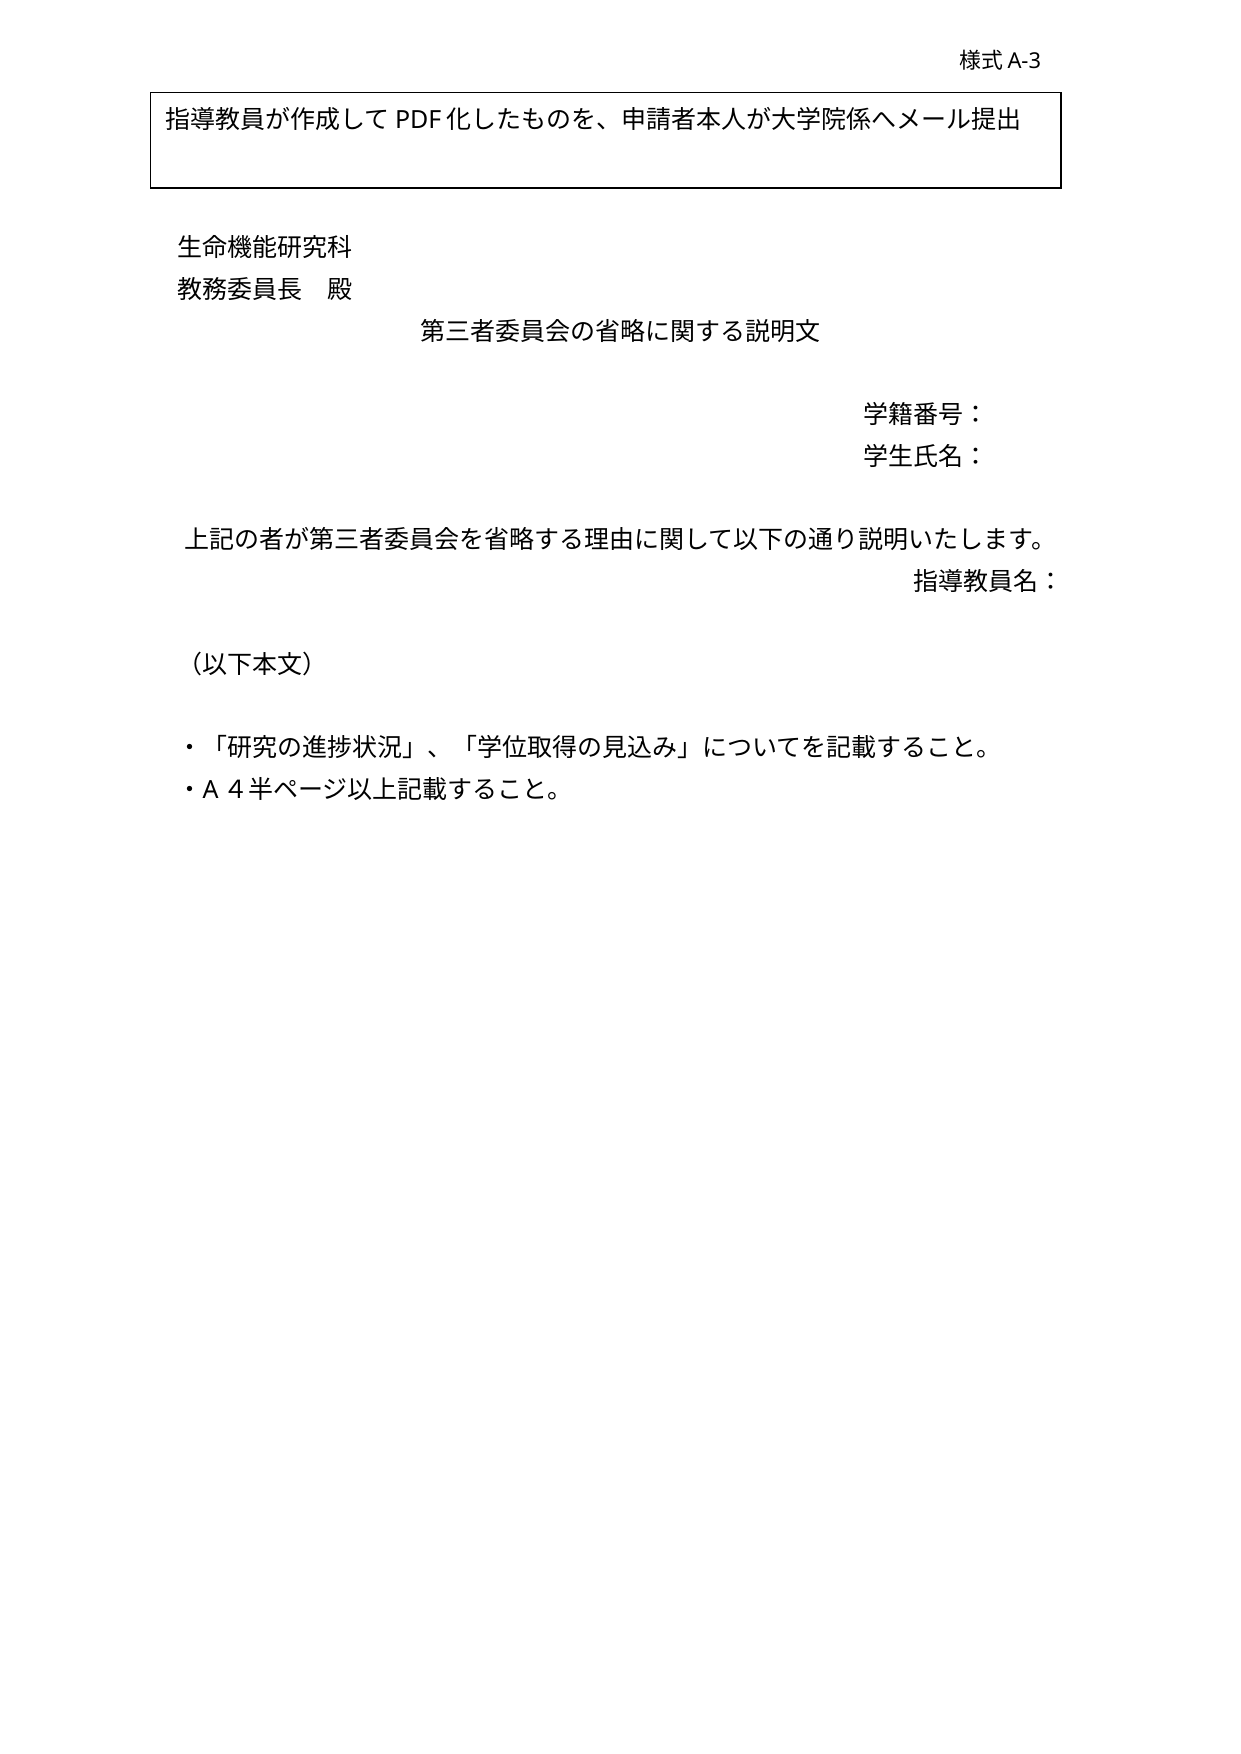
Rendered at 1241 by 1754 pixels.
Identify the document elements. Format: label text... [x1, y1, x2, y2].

text 学籍番号： [177, 392, 1063, 433]
text 第三者委員会の省略に関する説明文 [177, 308, 1063, 350]
text ・「研究の進捗状況」、「学位取得の見込み」についてを記載すること。 [177, 725, 1063, 767]
text 学生氏名： [177, 433, 1063, 475]
text （以下本文） [177, 642, 1063, 683]
text 生命機能研究科 [177, 225, 1063, 267]
text 上記の者が第三者委員会を省略する理由に関して以下の通り説明いたします。 [177, 517, 1063, 558]
text 教務委員長 殿 [177, 267, 1063, 308]
text 指導教員名： [177, 558, 1063, 600]
text ・A４半ページ以上記載すること。 [177, 767, 1063, 808]
